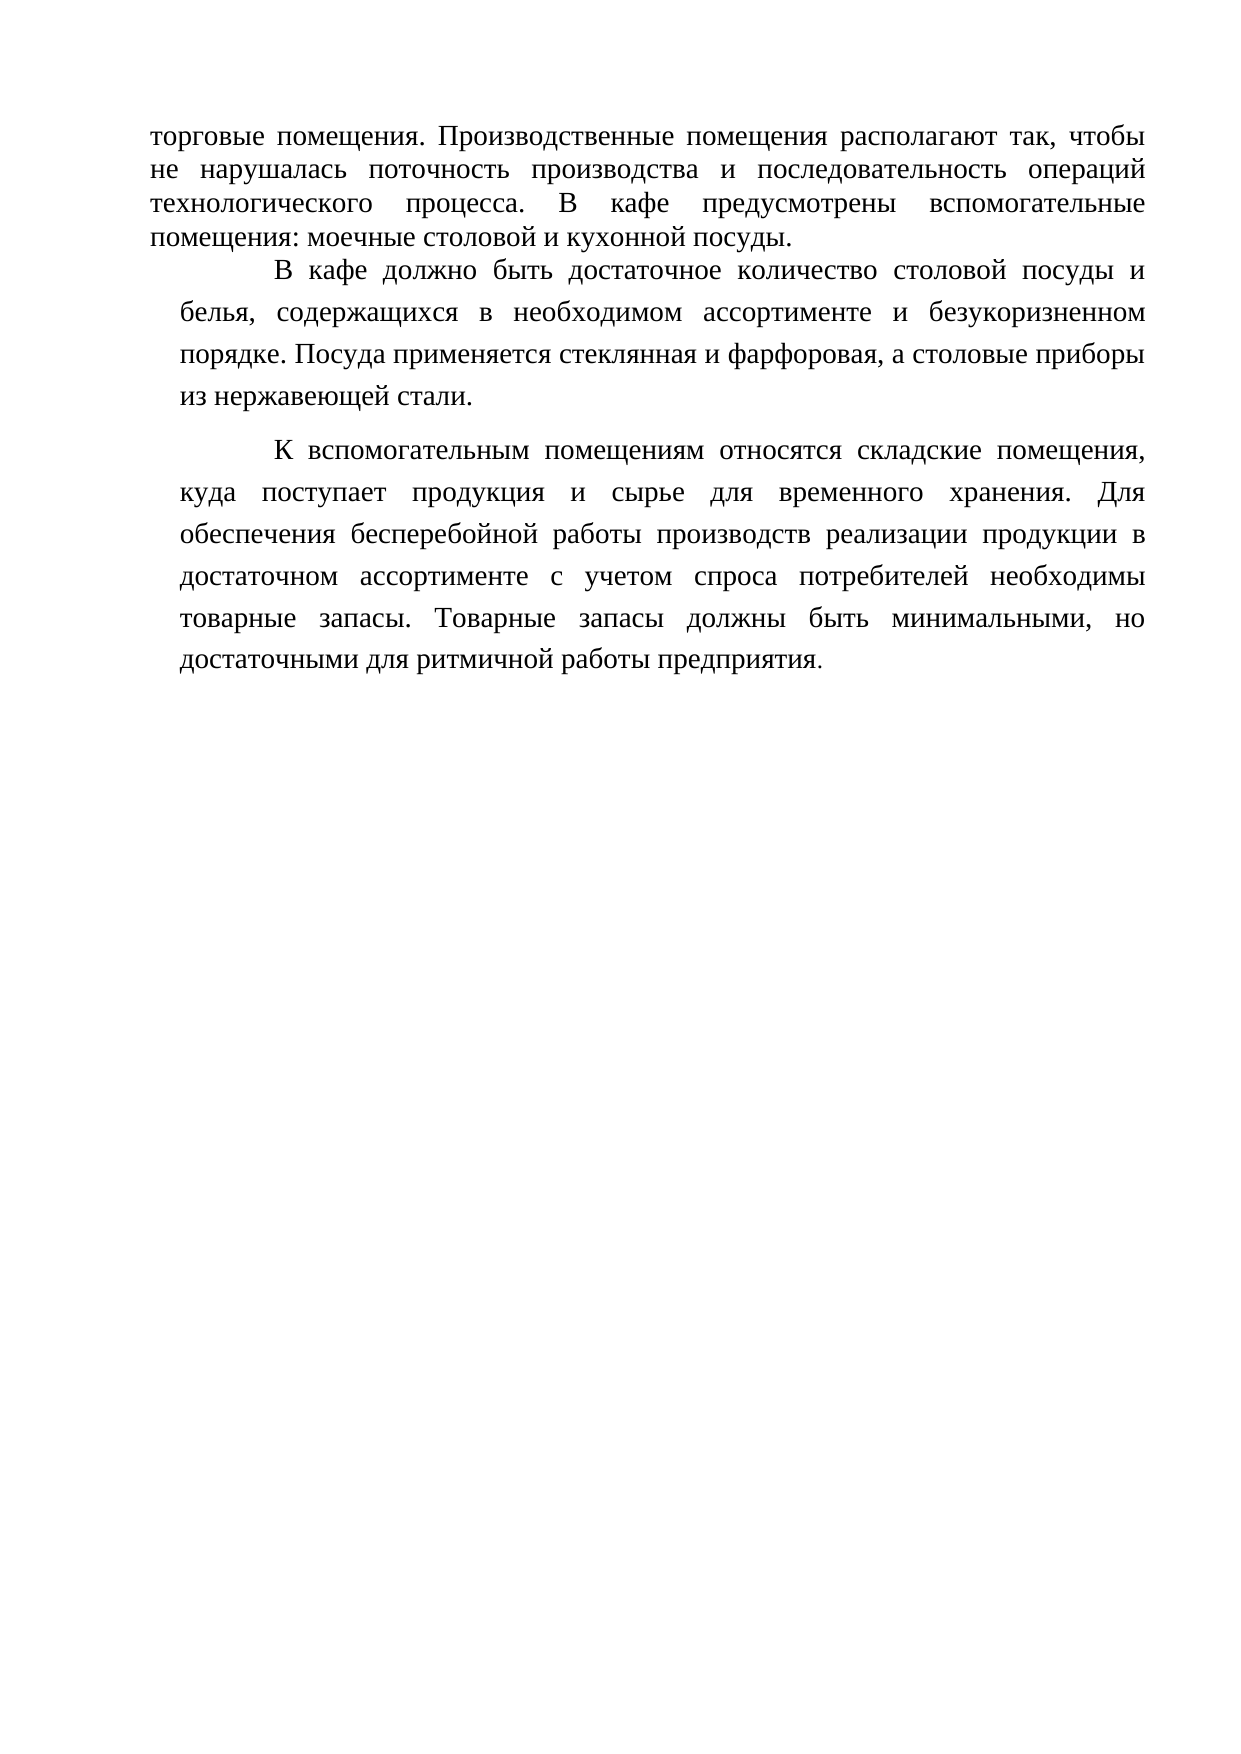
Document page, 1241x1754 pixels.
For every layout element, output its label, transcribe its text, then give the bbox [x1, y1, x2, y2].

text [150, 118, 1146, 252]
text К вспомогательным помещениям относятся складские помещения, куда поступает продукция и сырье для временного хранения. Для обеспечения бесперебойной работы производств реализации продукции в достаточном ассортименте с учетом спроса потребителей необходимы товарные запасы. Товарные запасы должны быть минимальными, но достаточными для ритмичной работы предприятия. [179, 432, 1146, 675]
text В кафе должно быть достаточное количество столовой посуды и белья, содержащихся в необходимом ассортименте и безукоризненном порядке. Посуда применяется стеклянная и фарфоровая, а столовые приборы из нержавеющей стали. [179, 252, 1146, 411]
